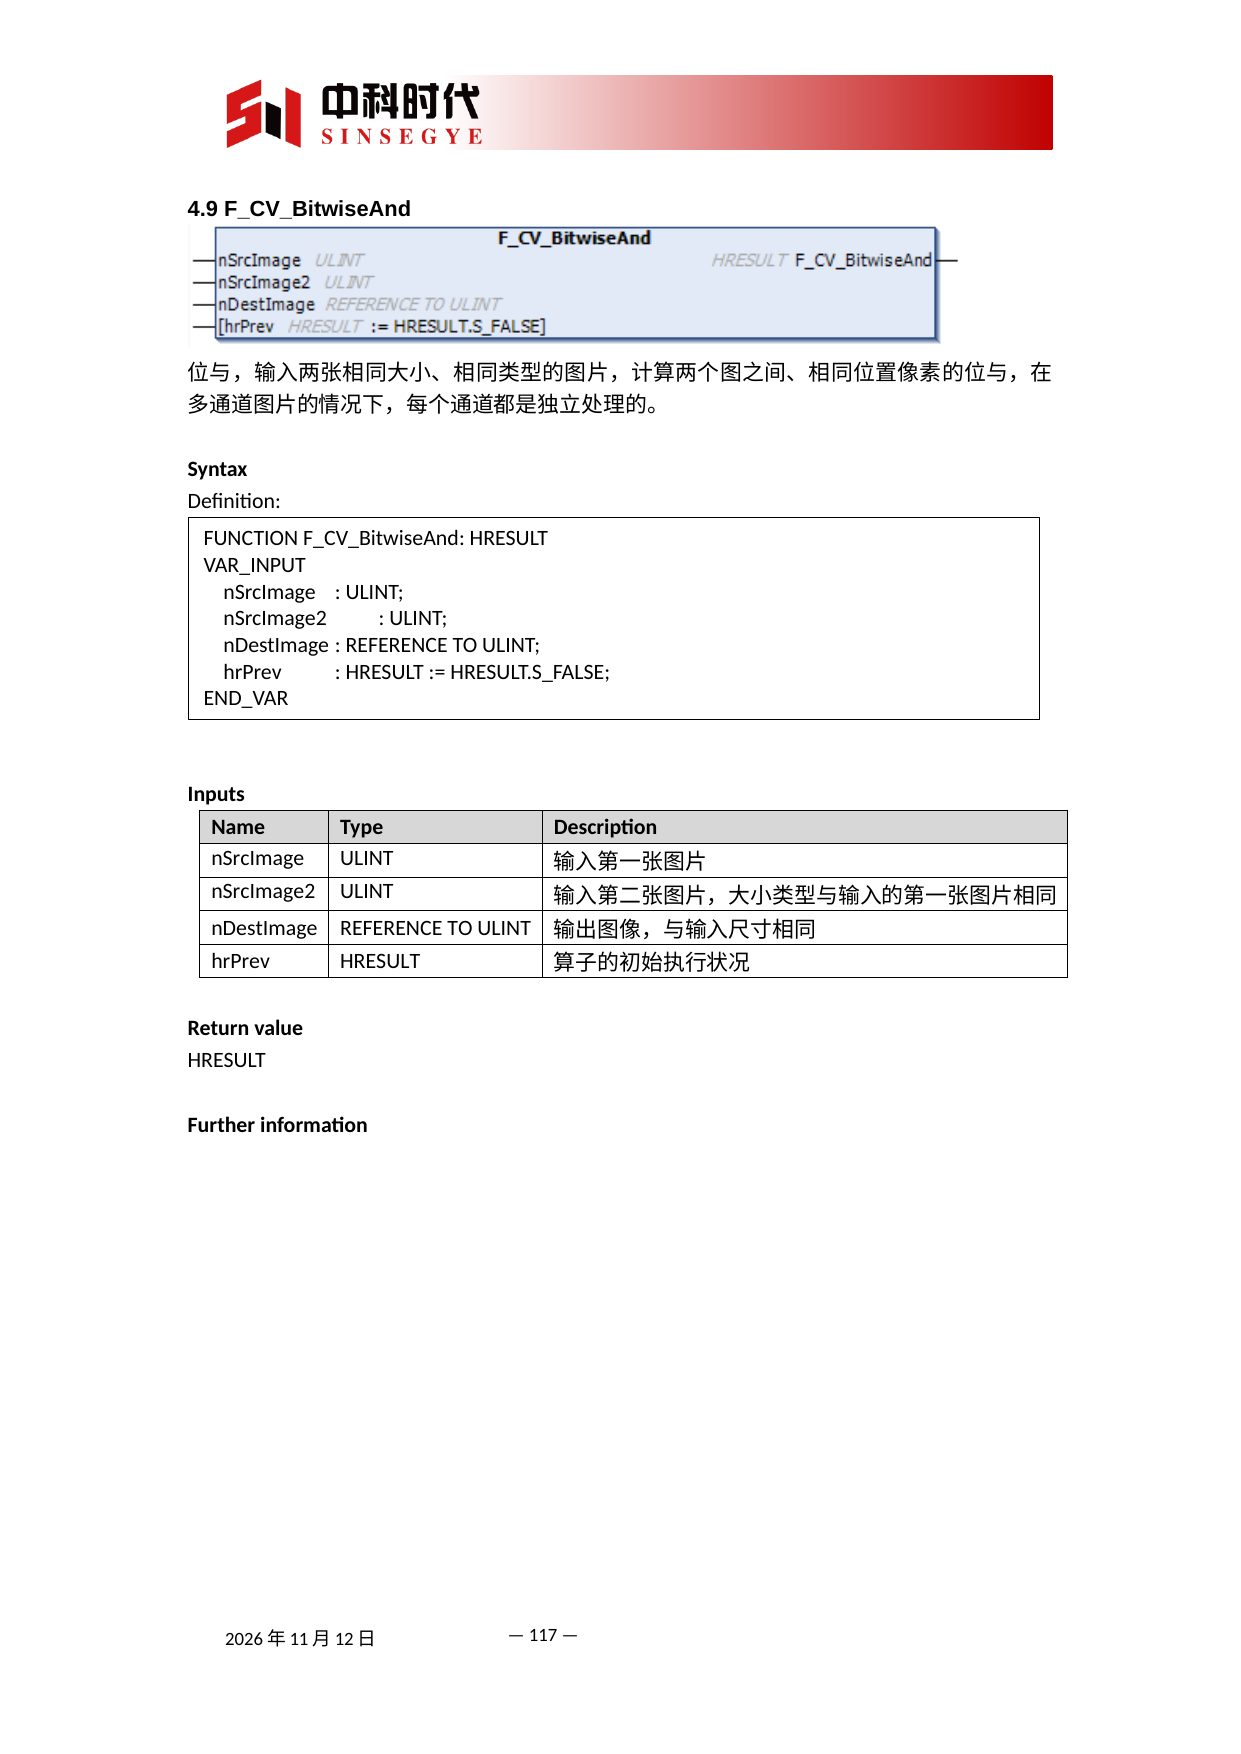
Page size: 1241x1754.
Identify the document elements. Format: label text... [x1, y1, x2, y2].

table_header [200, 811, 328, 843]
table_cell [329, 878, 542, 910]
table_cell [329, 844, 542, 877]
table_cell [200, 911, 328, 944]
text Definition: [187, 484, 1053, 517]
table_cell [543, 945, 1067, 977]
text Further information [187, 1108, 1053, 1141]
picture [225, 78, 483, 150]
text Return value [187, 1011, 1053, 1043]
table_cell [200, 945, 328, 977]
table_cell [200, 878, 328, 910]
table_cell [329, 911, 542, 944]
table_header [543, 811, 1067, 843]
subtitle F_CV_BitwiseAnd [187, 192, 1053, 224]
text 位与，输入两张相同大小、相同类型的图片，计算两个图之间、相同位置像素的位与，在多通道图片的情况下，每个通道都是独立处理的。 [187, 354, 1053, 419]
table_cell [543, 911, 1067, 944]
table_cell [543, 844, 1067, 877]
text HRESULT [187, 1043, 1053, 1076]
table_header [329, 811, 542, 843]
text Inputs [187, 777, 1053, 809]
picture [187, 224, 969, 347]
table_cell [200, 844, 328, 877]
text Syntax [187, 452, 1053, 484]
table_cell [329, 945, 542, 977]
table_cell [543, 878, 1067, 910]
